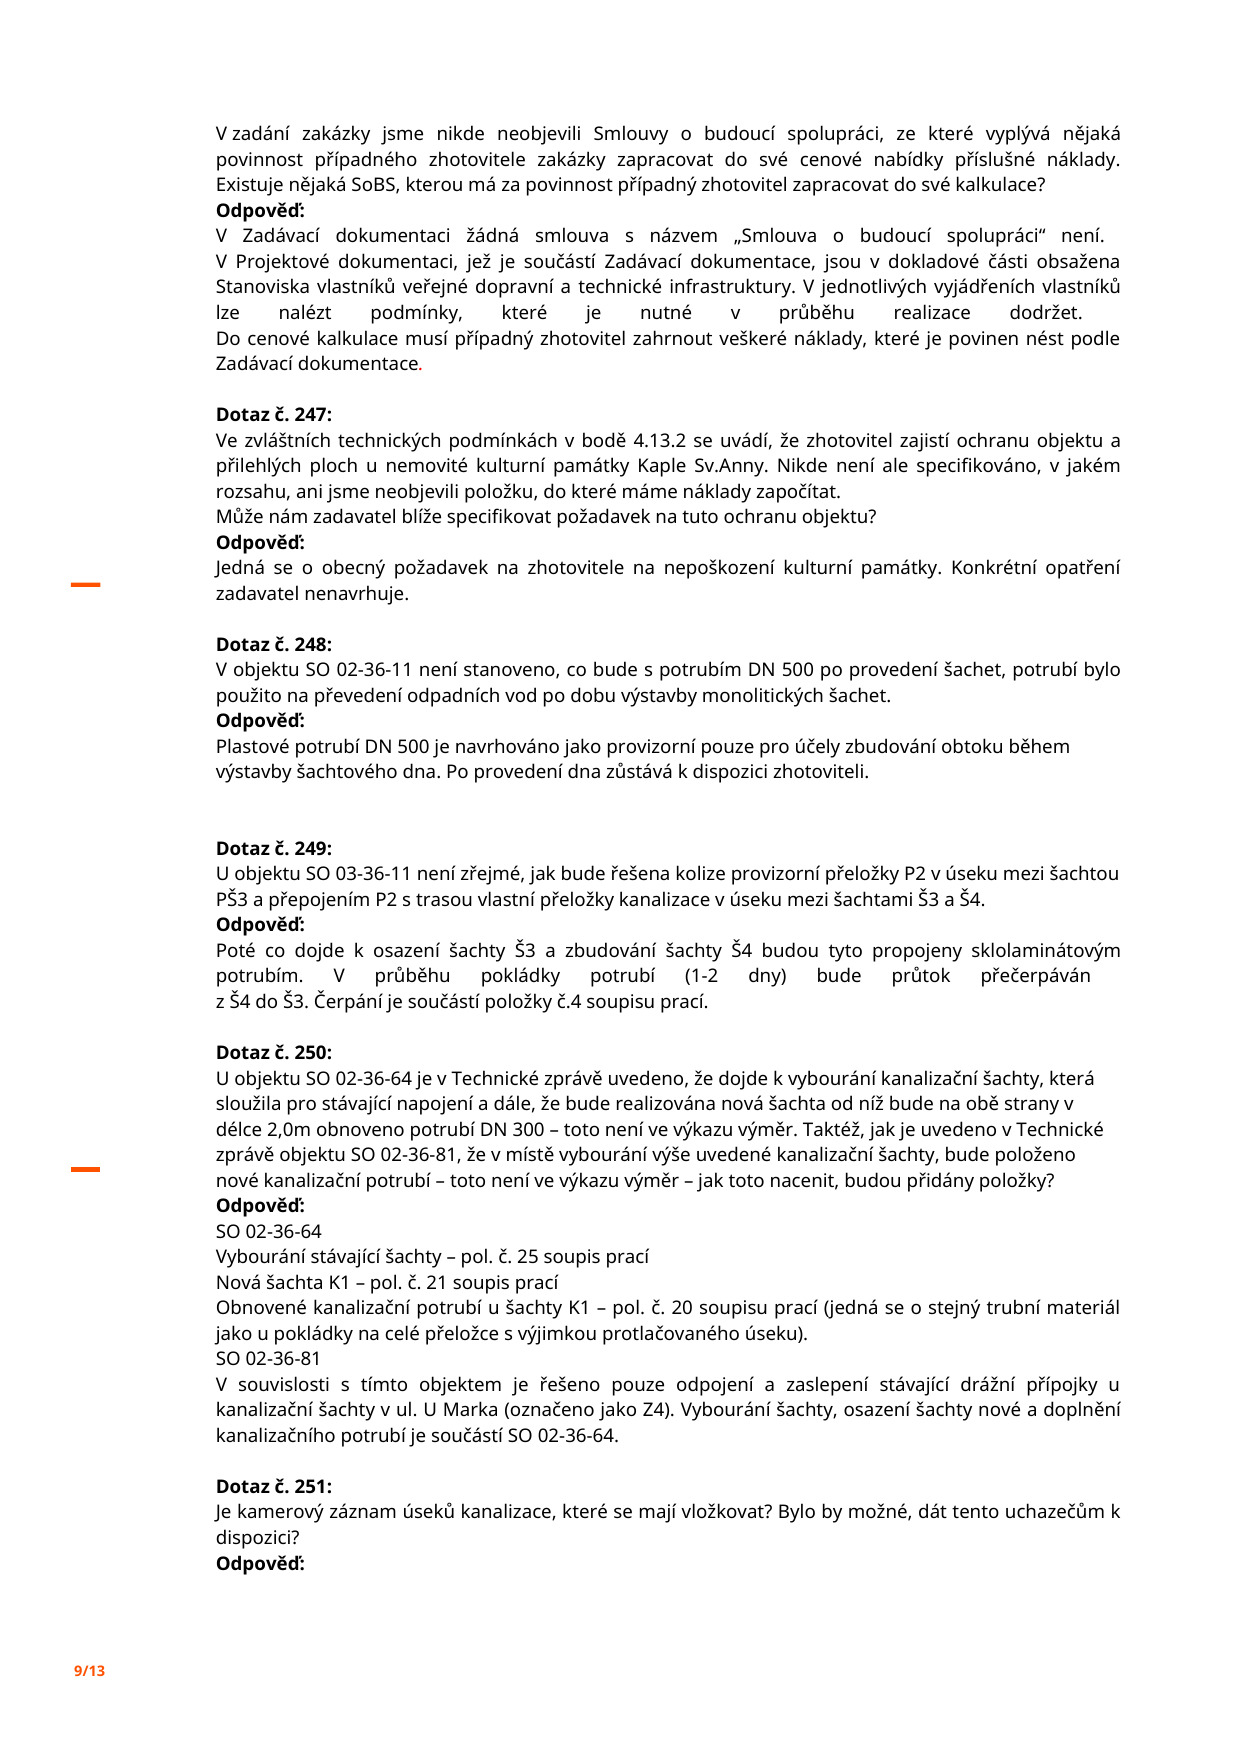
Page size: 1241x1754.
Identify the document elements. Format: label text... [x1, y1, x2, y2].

text Obnovené kanalizační potrubí u šachty K1 – pol. č. 20 soupisu prací (jedná se o stejný trubní materiál jako u pokládky na celé přeložce s výjimkou protlačovaného úseku). [216, 1294, 1122, 1346]
text V Zadávací dokumentaci žádná smlouva s názvem „Smlouva o budoucí spolupráci“ není. V Projektové dokumentaci, jež je součástí Zadávací dokumentace, jsou v dokladové části obsažena Stanoviska vlastníků veřejné dopravní a technické infrastruktury. V jednotlivých vyjádřeních vlastníků lze nalézt podmínky, které je nutné v průběhu realizace dodržet. Do cenové kalkulace musí případný zhotovitel zahrnout veškeré náklady, které je povinen nést podle Zadávací dokumentace. [216, 223, 1122, 376]
text V objektu SO 02-36-11 není stanoveno, co bude s potrubím DN 500 po provedení šachet, potrubí bylo použito na převedení odpadních vod po dobu výstavby monolitických šachet. [216, 657, 1122, 708]
text SO 02-36-81 [216, 1346, 1122, 1371]
text Plastové potrubí DN 500 je navrhováno jako provizorní pouze pro účely zbudování obtoku během výstavby šachtového dna. Po provedení dna zůstává k dispozici zhotoviteli. [216, 733, 1122, 784]
text Dotaz č. 251: [216, 1473, 1122, 1499]
text Dotaz č. 250: [216, 1039, 1122, 1065]
text Odpověď: [216, 529, 1122, 554]
text Poté co dojde k osazení šachty Š3 a zbudování šachty Š4 budou tyto propojeny sklolaminátovým potrubím. V průběhu pokládky potrubí (1-2 dny) bude průtok přečerpáván z Š4 do Š3. Čerpání je součástí položky č.4 soupisu prací. [216, 937, 1122, 1014]
text Odpověď: [216, 1550, 1122, 1575]
text Může nám zadavatel blíže specifikovat požadavek na tuto ochranu objektu? [216, 503, 1122, 529]
text Odpověď: [216, 708, 1122, 733]
text Vybourání stávající šachty – pol. č. 25 soupis prací [216, 1243, 1122, 1269]
text U objektu SO 03-36-11 není zřejmé, jak bude řešena kolize provizorní přeložky P2 v úseku mezi šachtou PŠ3 a přepojením P2 s trasou vlastní přeložky kanalizace v úseku mezi šachtami Š3 a Š4. [216, 861, 1122, 912]
text Odpověď: [216, 1192, 1122, 1218]
text V souvislosti s tímto objektem je řešeno pouze odpojení a zaslepení stávající drážní přípojky u kanalizační šachty v ul. U Marka (označeno jako Z4). Vybourání šachty, osazení šachty nové a doplnění kanalizačního potrubí je součástí SO 02-36-64. [216, 1371, 1122, 1448]
text U objektu SO 02-36-64 je v Technické zprávě uvedeno, že dojde k vybourání kanalizační šachty, která sloužila pro stávající napojení a dále, že bude realizována nová šachta od níž bude na obě strany v délce 2,0m obnoveno potrubí DN 300 – toto není ve výkazu výměr. Taktéž, jak je uvedeno v Technické zprávě objektu SO 02-36-81, že v místě vybourání výše uvedené kanalizační šachty, bude položeno nové kanalizační potrubí – toto není ve výkazu výměr – jak toto nacenit, budou přidány položky? [216, 1065, 1122, 1192]
text V zadání zakázky jsme nikde neobjevili Smlouvy o budoucí spolupráci, ze které vyplývá nějaká povinnost případného zhotovitele zakázky zapracovat do své cenové nabídky příslušné náklady. Existuje nějaká SoBS, kterou má za povinnost případný zhotovitel zapracovat do své kalkulace? [216, 121, 1122, 197]
text Je kamerový záznam úseků kanalizace, které se mají vložkovat? Bylo by možné, dát tento uchazečům k dispozici? [216, 1499, 1122, 1550]
text Dotaz č. 247: [216, 401, 1122, 427]
text Dotaz č. 249: [216, 810, 1122, 861]
text Dotaz č. 248: [216, 631, 1122, 657]
text Nová šachta K1 – pol. č. 21 soupis prací [216, 1269, 1122, 1294]
text SO 02-36-64 [216, 1218, 1122, 1243]
text Ve zvláštních technických podmínkách v bodě 4.13.2 se uvádí, že zhotovitel zajistí ochranu objektu a přilehlých ploch u nemovité kulturní památky Kaple Sv.Anny. Nikde není ale specifikováno, v jakém rozsahu, ani jsme neobjevili položku, do které máme náklady započítat. [216, 427, 1122, 503]
text Odpověď: [216, 912, 1122, 937]
text Jedná se o obecný požadavek na zhotovitele na nepoškození kulturní památky. Konkrétní opatření zadavatel nenavrhuje. [216, 554, 1122, 606]
text Odpověď: [216, 197, 1122, 223]
